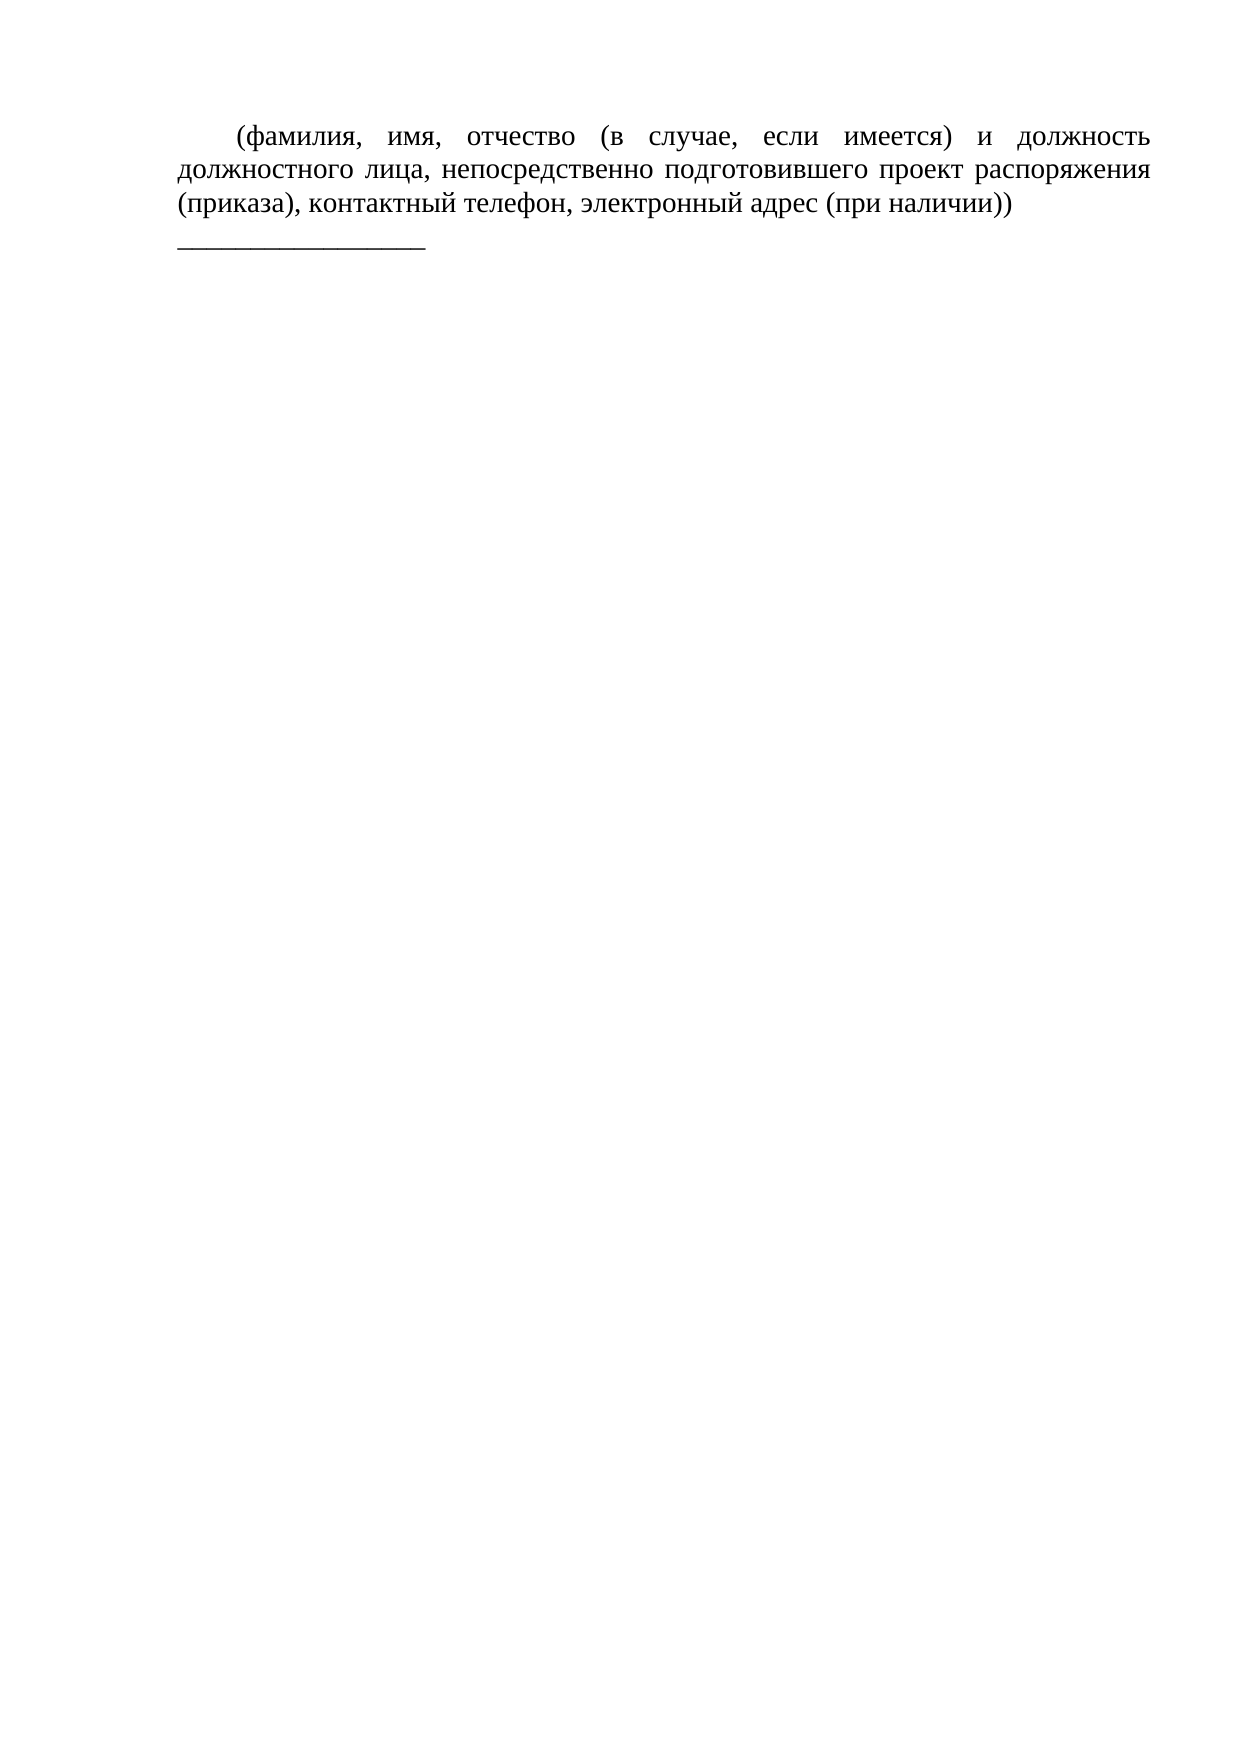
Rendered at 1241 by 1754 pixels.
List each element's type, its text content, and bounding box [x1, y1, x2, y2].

text (фамилия, имя, отчество (в случае, если имеется) и должность должностного лица, непосредственно подготовившего проект распоряжения (приказа), контактный телефон, электронный адрес (при наличии)) [177, 118, 1152, 219]
text _________________ [177, 219, 1152, 252]
